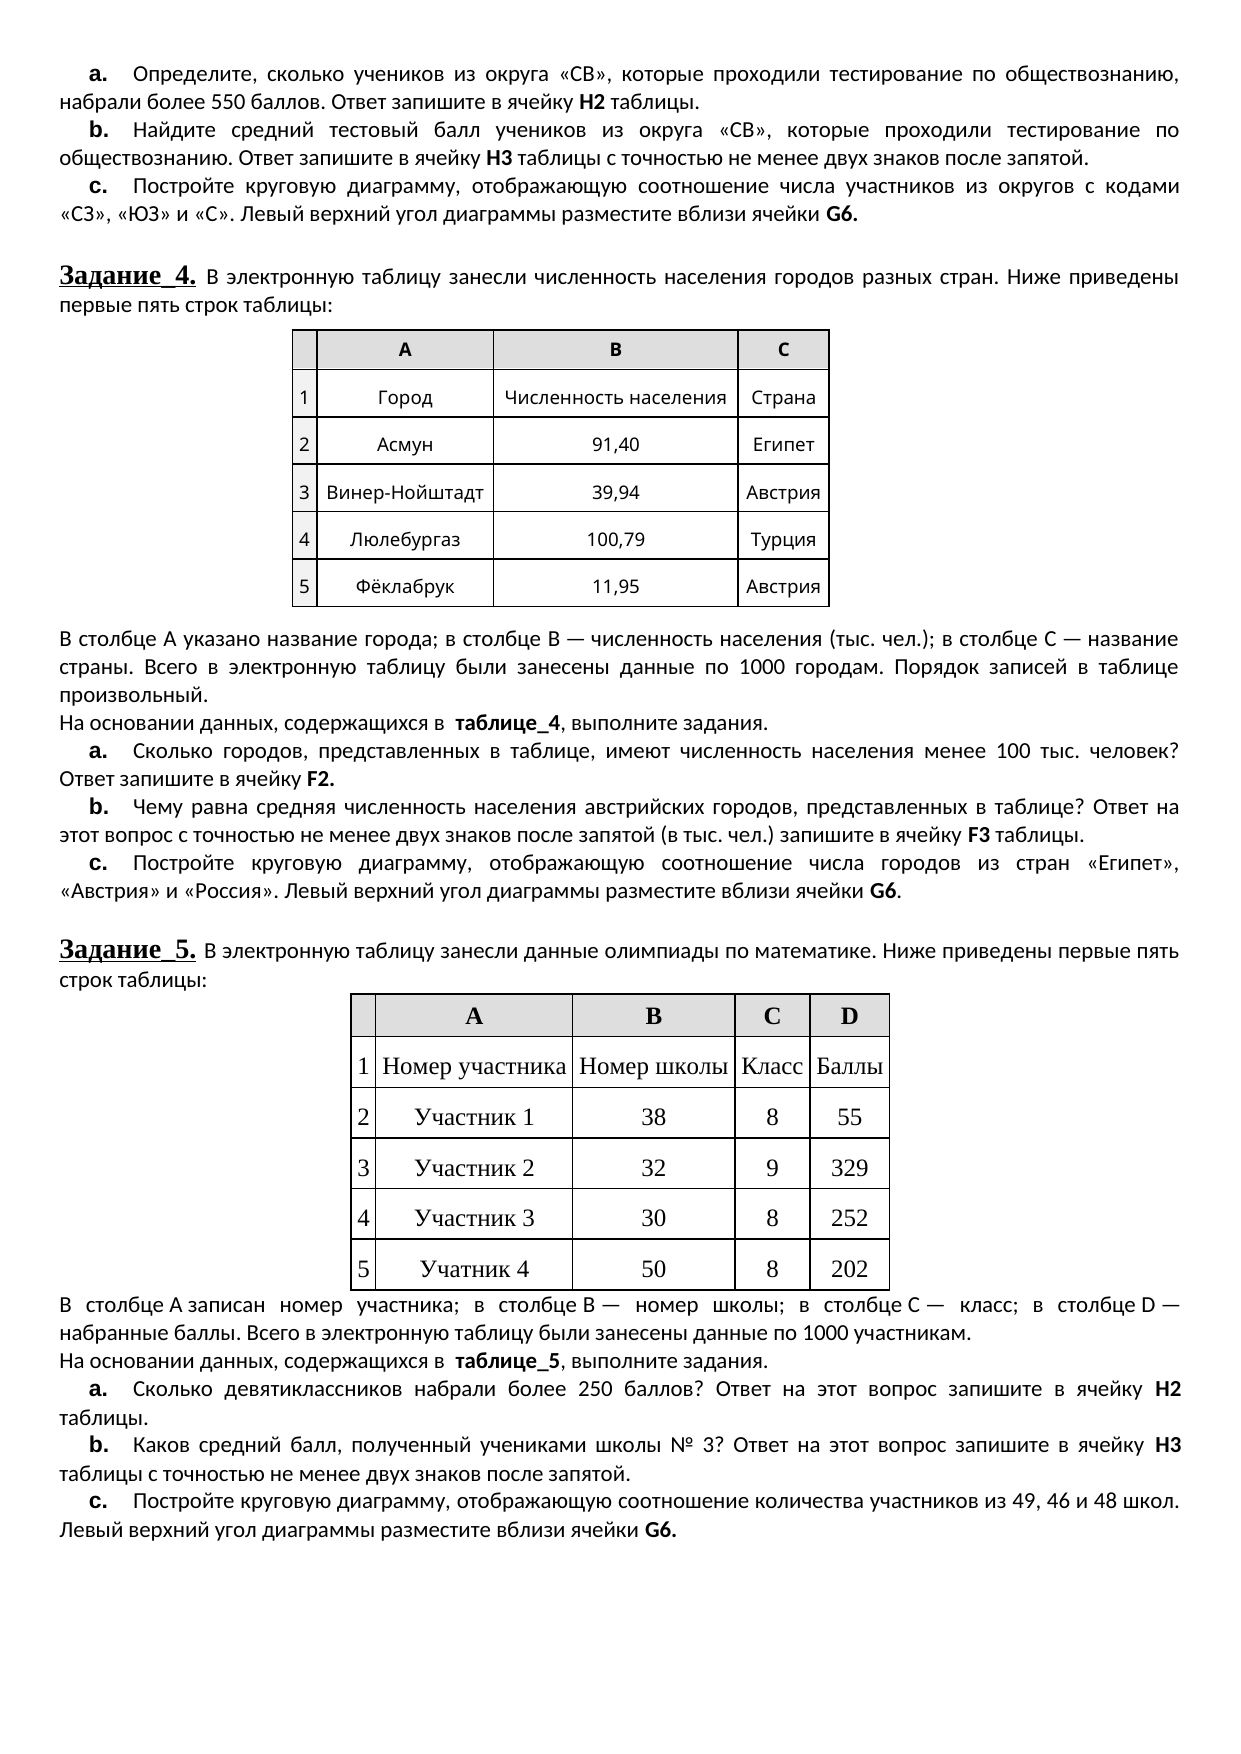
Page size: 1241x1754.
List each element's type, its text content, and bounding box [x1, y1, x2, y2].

table_header A [318, 331, 493, 368]
table_cell 91,40 [494, 418, 737, 463]
table_cell Египет [739, 418, 828, 463]
table_cell 32 [573, 1139, 734, 1188]
table_cell 100,79 [494, 512, 737, 558]
table_cell 38 [573, 1088, 734, 1137]
table_cell 252 [811, 1189, 889, 1238]
table_header B [494, 331, 737, 368]
text В столбце А указано название города; в столбце В — численность населения (тыс. чел.); в столбце С — название страны. Всего в электронную таблицу были занесены данные по 1000 городам. Порядок записей в таблице произвольный. [59, 624, 1181, 708]
text В столбце A записан номер участника; в столбце B — номер школы; в столбце C — класс; в столбце D — набранные баллы. Всего в электронную таблицу были занесены данные по 1000 участникам. [59, 1291, 1181, 1347]
list Постройте круговую диаграмму, отображающую соотношение числа участников из округов с кодами «СЗ», «ЮЗ» и «С». Левый верхний угол диаграммы разместите вблизи ячейки G6. [59, 171, 1181, 227]
table_cell 39,94 [494, 465, 737, 511]
table_cell Турция [739, 512, 828, 558]
table_header A [376, 995, 572, 1036]
text На основании данных, содержащихся в таблице_5, выполните задания. [59, 1347, 1181, 1374]
table_cell 1 [352, 1037, 375, 1086]
table_cell Класс [736, 1037, 809, 1086]
table_cell 50 [573, 1240, 734, 1289]
list Найдите средний тестовый балл учеников из округа «СВ», которые проходили тестирование по обществознанию. Ответ запишите в ячейку H3 таблицы с точностью не менее двух знаков после запятой. [59, 115, 1181, 171]
table_cell Австрия [739, 560, 828, 606]
table_cell 8 [736, 1189, 809, 1238]
table_cell 4 [293, 512, 316, 558]
list Постройте круговую диаграмму, отображающую соотношение количества участников из 49, 46 и 48 школ. Левый верхний угол диаграммы разместите вблизи ячейки G6. [59, 1487, 1181, 1543]
table_header B [573, 995, 734, 1036]
table_cell 9 [736, 1139, 809, 1188]
table_cell 4 [352, 1189, 375, 1238]
table_cell 8 [736, 1088, 809, 1137]
table_cell 8 [736, 1240, 809, 1289]
table_cell Учатник 4 [376, 1240, 572, 1289]
table_cell Австрия [739, 465, 828, 511]
list Сколько девятиклассников набрали более 250 баллов? Ответ на этот вопрос запишите в ячейку H2 таблицы. [59, 1374, 1181, 1431]
table_cell 2 [293, 418, 316, 463]
table_cell 11,95 [494, 560, 737, 606]
table_cell Люлебургаз [318, 512, 493, 558]
table_cell 5 [352, 1240, 375, 1289]
table_cell Фёклабрук [318, 560, 493, 606]
table_header [293, 331, 316, 368]
table_cell Номер участника [376, 1037, 572, 1086]
table_cell Номер школы [573, 1037, 734, 1086]
list Сколько городов, представленных в таблице, имеют численность населения менее 100 тыс. человек? Ответ запишите в ячейку F2. [59, 736, 1181, 792]
table_cell Город [318, 370, 493, 416]
table_cell Страна [739, 370, 828, 416]
text Задание_5. В электронную таблицу занесли данные олимпиады по математике. Ниже приведены первые пять строк таблицы: [59, 933, 1181, 993]
table_header D [811, 995, 889, 1036]
table_cell 3 [352, 1139, 375, 1188]
table_header [352, 995, 375, 1036]
table_cell 1 [293, 370, 316, 416]
text На основании данных, содержащихся в таблице_4, выполните задания. [59, 708, 1181, 736]
table_cell Участник 3 [376, 1189, 572, 1238]
table_cell 3 [293, 465, 316, 511]
table_cell 55 [811, 1088, 889, 1137]
table_cell Асмун [318, 418, 493, 463]
table_cell Баллы [811, 1037, 889, 1086]
table_cell Численность населения [494, 370, 737, 416]
table_cell 5 [293, 560, 316, 606]
table_header C [736, 995, 809, 1036]
text Задание_4. В электронную таблицу занесли численность населения городов разных стран. Ниже приведены первые пять строк таблицы: [59, 258, 1181, 318]
table_cell 329 [811, 1139, 889, 1188]
list Каков средний балл, полученный учениками школы № 3? Ответ на этот вопрос запишите в ячейку H3 таблицы с точностью не менее двух знаков после запятой. [59, 1431, 1181, 1487]
table_cell Участник 1 [376, 1088, 572, 1137]
table_cell 2 [352, 1088, 375, 1137]
list Чему равна средняя численность населения австрийских городов, представленных в таблице? Ответ на этот вопрос с точностью не менее двух знаков после запятой (в тыс. чел.) запишите в ячейку F3 таблицы. [59, 792, 1181, 848]
table_cell Участник 2 [376, 1139, 572, 1188]
list Определите, сколько учеников из округа «СВ», которые проходили тестирование по обществознанию, набрали более 550 баллов. Ответ запишите в ячейку H2 таблицы. [59, 59, 1181, 115]
table_cell 202 [811, 1240, 889, 1289]
table_cell Винер-Нойштадт [318, 465, 493, 511]
table_cell 30 [573, 1189, 734, 1238]
table_header C [739, 331, 828, 368]
list Постройте круговую диаграмму, отображающую соотношение числа городов из стран «Египет», «Австрия» и «Россия». Левый верхний угол диаграммы разместите вблизи ячейки G6. [59, 848, 1181, 904]
